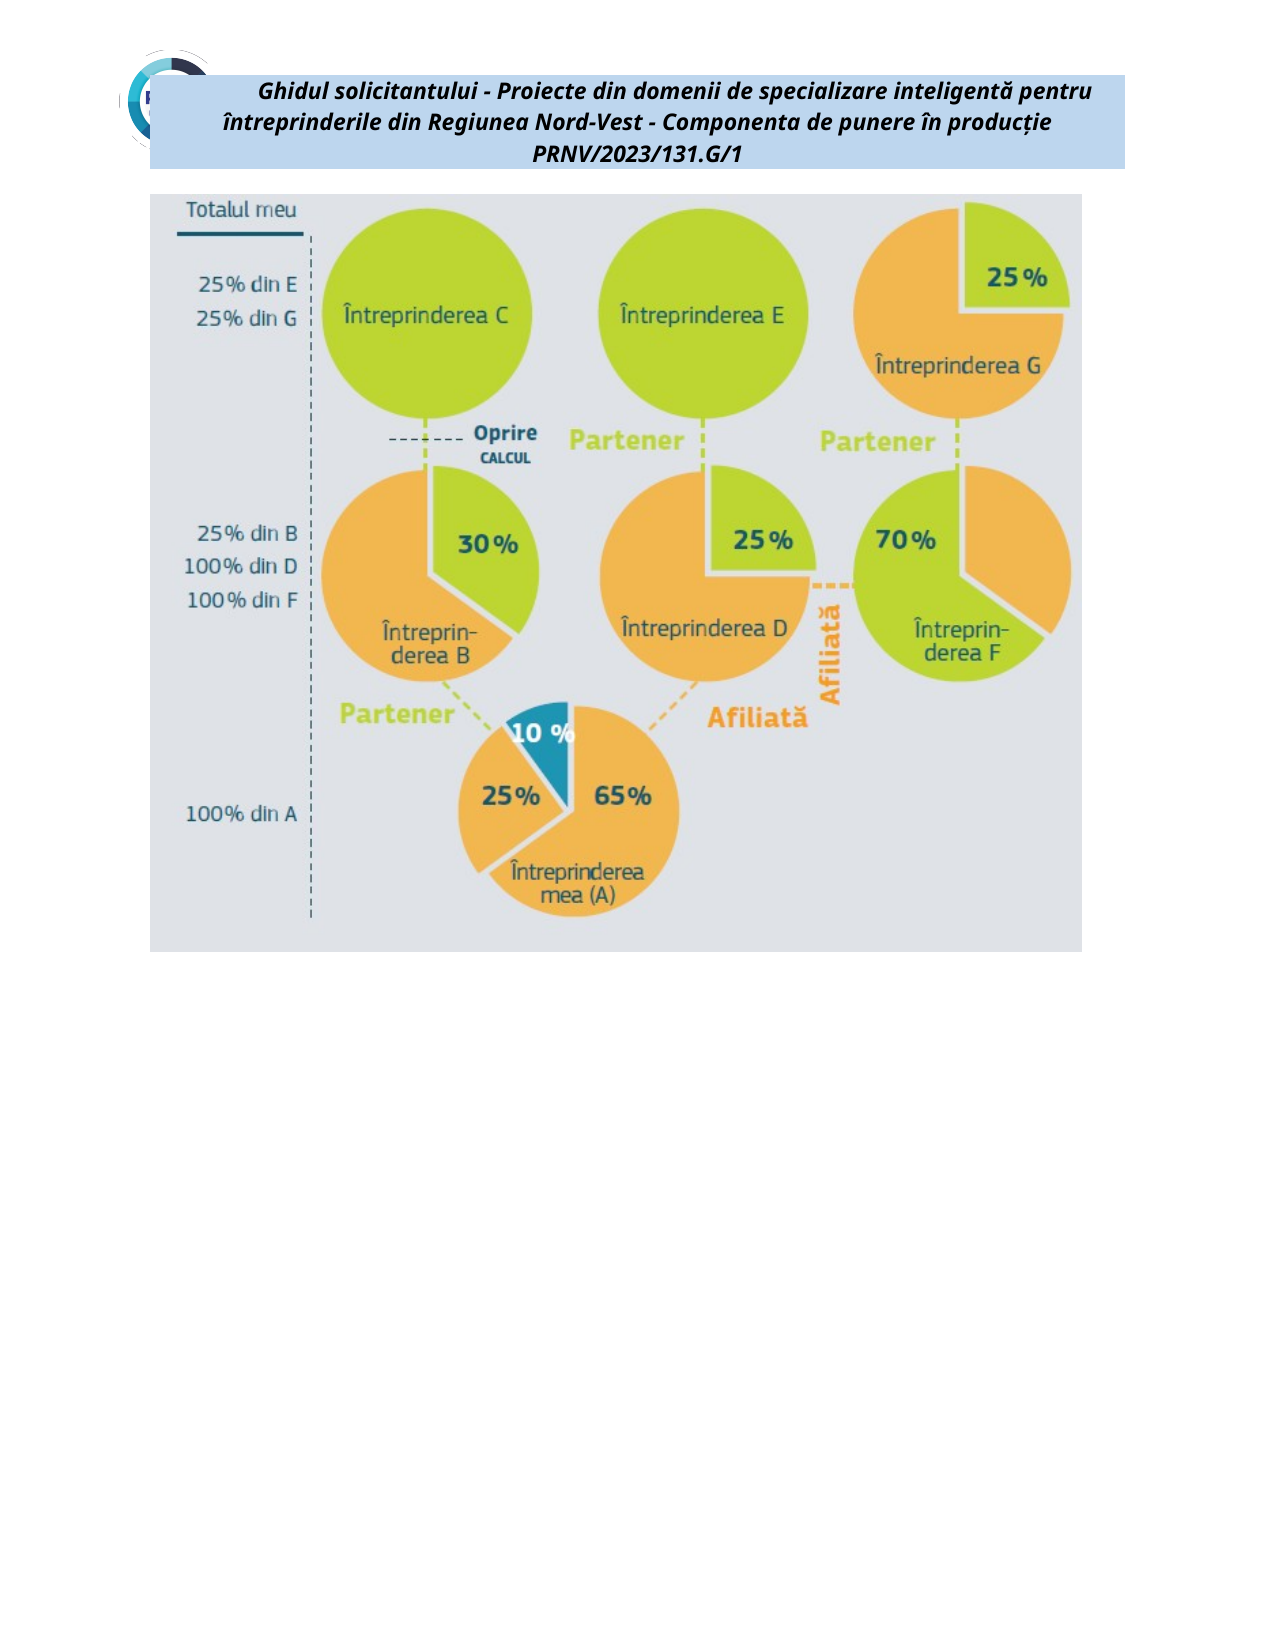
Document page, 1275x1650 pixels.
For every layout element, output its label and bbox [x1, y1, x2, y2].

picture [150, 194, 1082, 952]
picture [119, 50, 224, 154]
